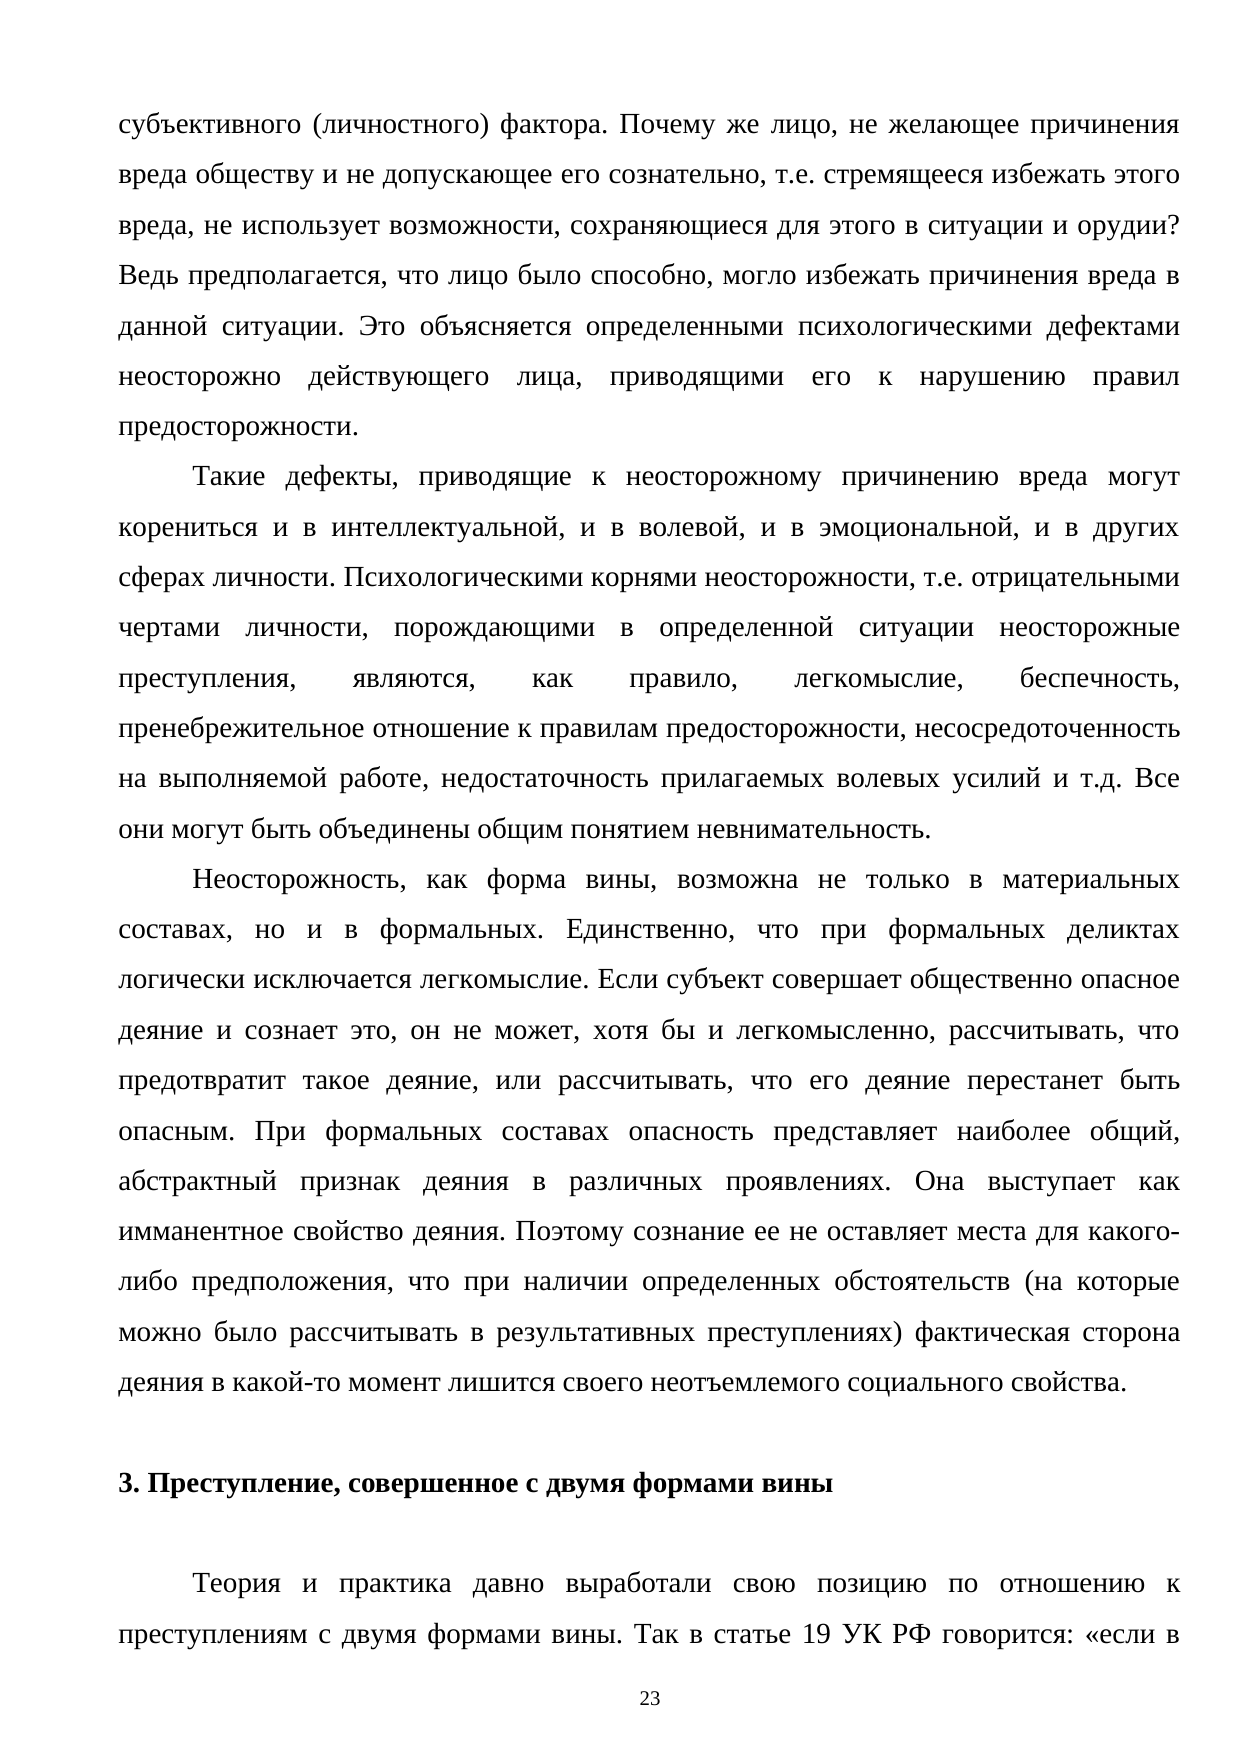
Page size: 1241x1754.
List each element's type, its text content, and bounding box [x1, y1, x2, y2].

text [118, 106, 1181, 442]
text Такие дефекты, приводящие к неосторожному причинению вреда могут корениться и в интеллектуальной, и в волевой, и в эмоциональной, и в других сферах личности. Психологическими корнями неосторожности, т.е. отрицательными чертами личности, порождающими в определенной ситуации неосторожные преступления, являются, как правило, легкомыслие, беспечность, пренебрежительное отношение к правилам предосторожности, несосредоточенность на выполняемой работе, недостаточность прилагаемых волевых усилий и т.д. Все они могут быть объединены общим понятием невнимательность. [118, 458, 1181, 844]
subtitle 3. Преступление, совершенное с двумя формами вины [118, 1465, 1181, 1498]
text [118, 1565, 1181, 1649]
text Неосторожность, как форма вины, возможна не только в материальных составах, но и в формальных. Единственно, что при формальных деликтах логически исключается легкомыслие. Если субъект совершает общественно опасное деяние и сознает это, он не может, хотя бы и легкомысленно, рассчитывать, что предотвратит такое деяние, или рассчитывать, что его деяние перестанет быть опасным. При формальных составах опасность представляет наиболее общий, абстрактный признак деяния в различных проявлениях. Она выступает как имманентное свойство деяния. Поэтому сознание ее не оставляет места для какого-либо предположения, что при наличии определенных обстоятельств (на которые можно было рассчитывать в результативных преступлениях) фактическая сторона деяния в какой-то момент лишится своего неотъемлемого социального свойства. [118, 861, 1181, 1398]
